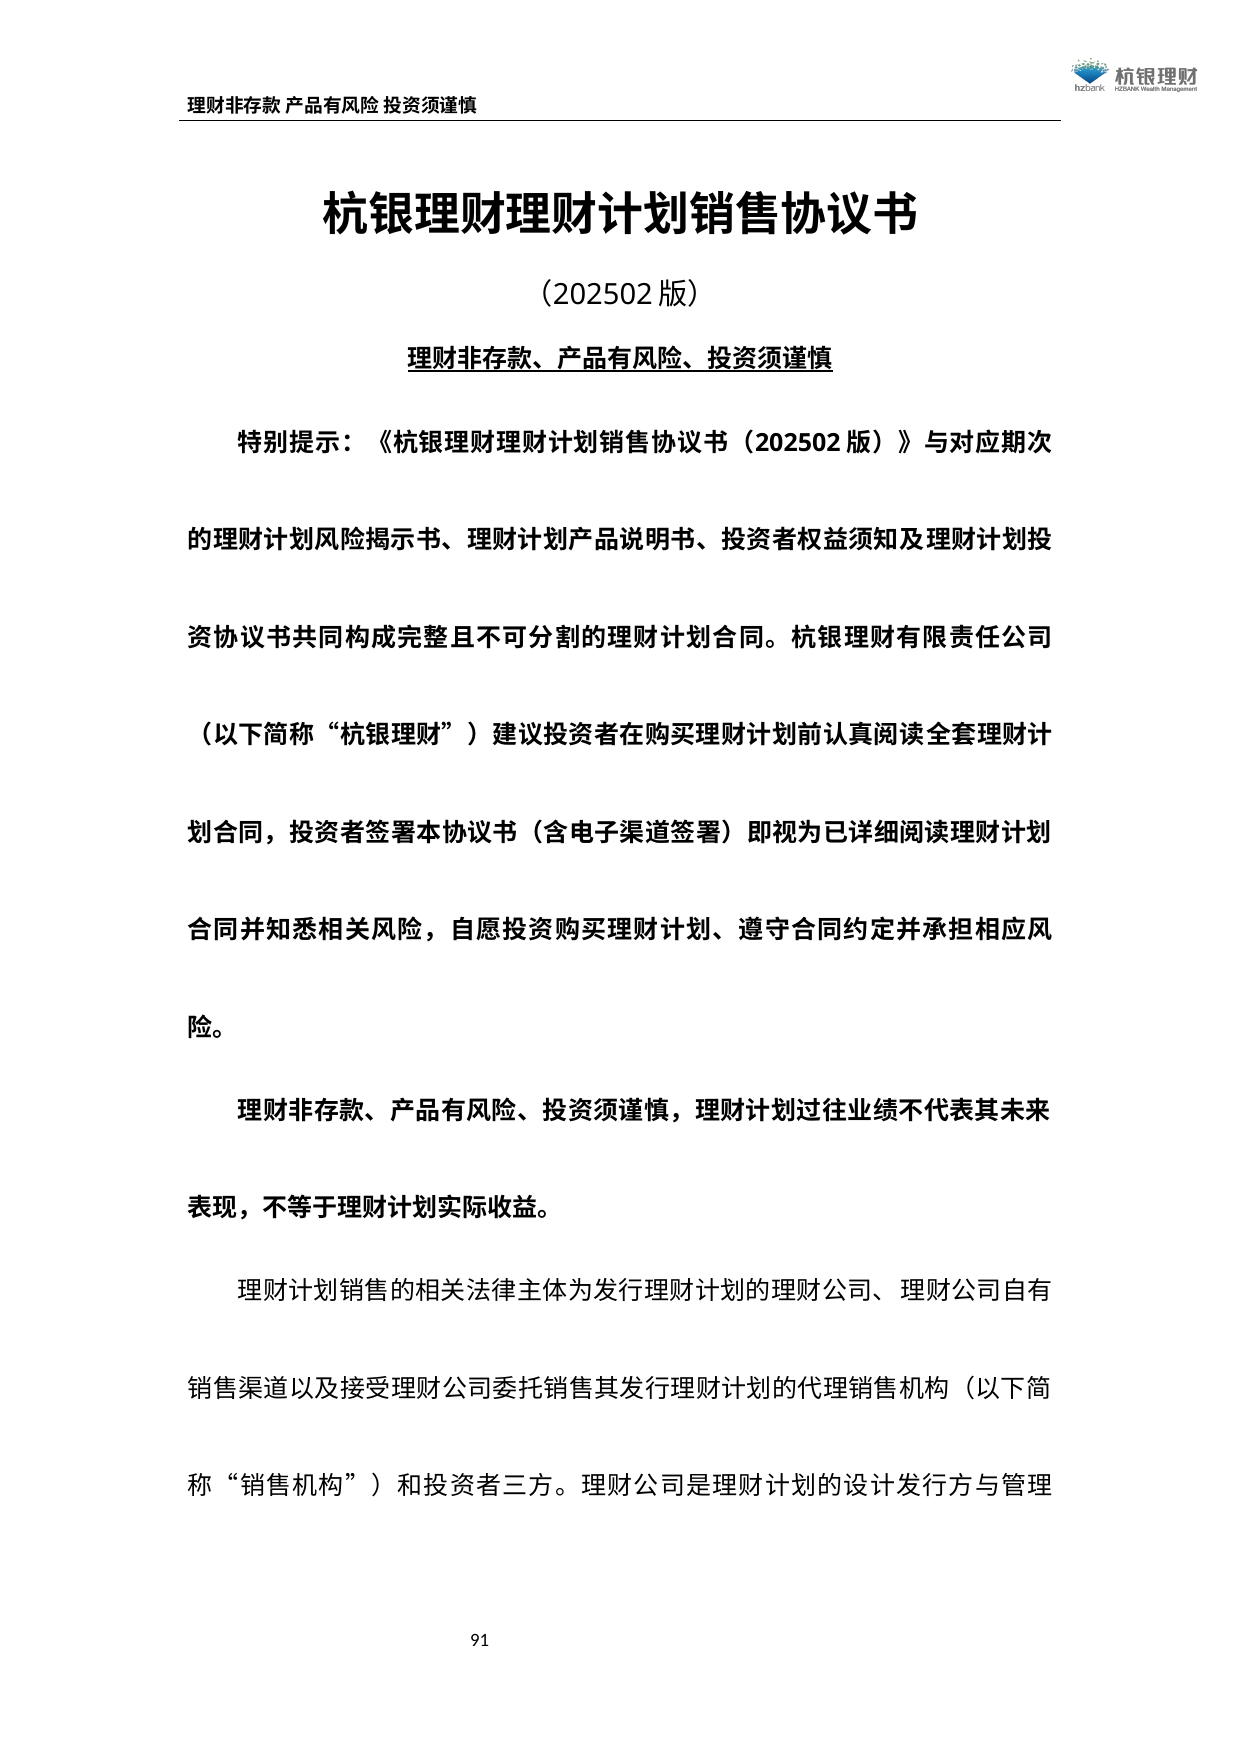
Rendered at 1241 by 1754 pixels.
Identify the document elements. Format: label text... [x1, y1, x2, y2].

text 杭银理财理财计划销售协议书 [187, 162, 1053, 259]
picture [1027, 0, 1240, 151]
text （202502版） [187, 259, 1053, 324]
text 理财非存款、产品有风险、投资须谨慎，理财计划过往业绩不代表其未来表现，不等于理财计划实际收益。 [187, 1076, 1053, 1238]
text 理财非存款、产品有风险、投资须谨慎 [187, 324, 1053, 389]
text 特别提示：《杭银理财理财计划销售协议书（202502版）》与对应期次的理财计划风险揭示书、理财计划产品说明书、投资者权益须知及理财计划投资协议书共同构成完整且不可分割的理财计划合同。杭银理财有限责任公司（以下简称“杭银理财”）建议投资者在购买理财计划前认真阅读全套理财计划合同，投资者签署本协议书（含电子渠道签署）即视为已详细阅读理财计划合同并知悉相关风险，自愿投资购买理财计划、遵守合同约定并承担相应风险。 [187, 408, 1053, 1058]
